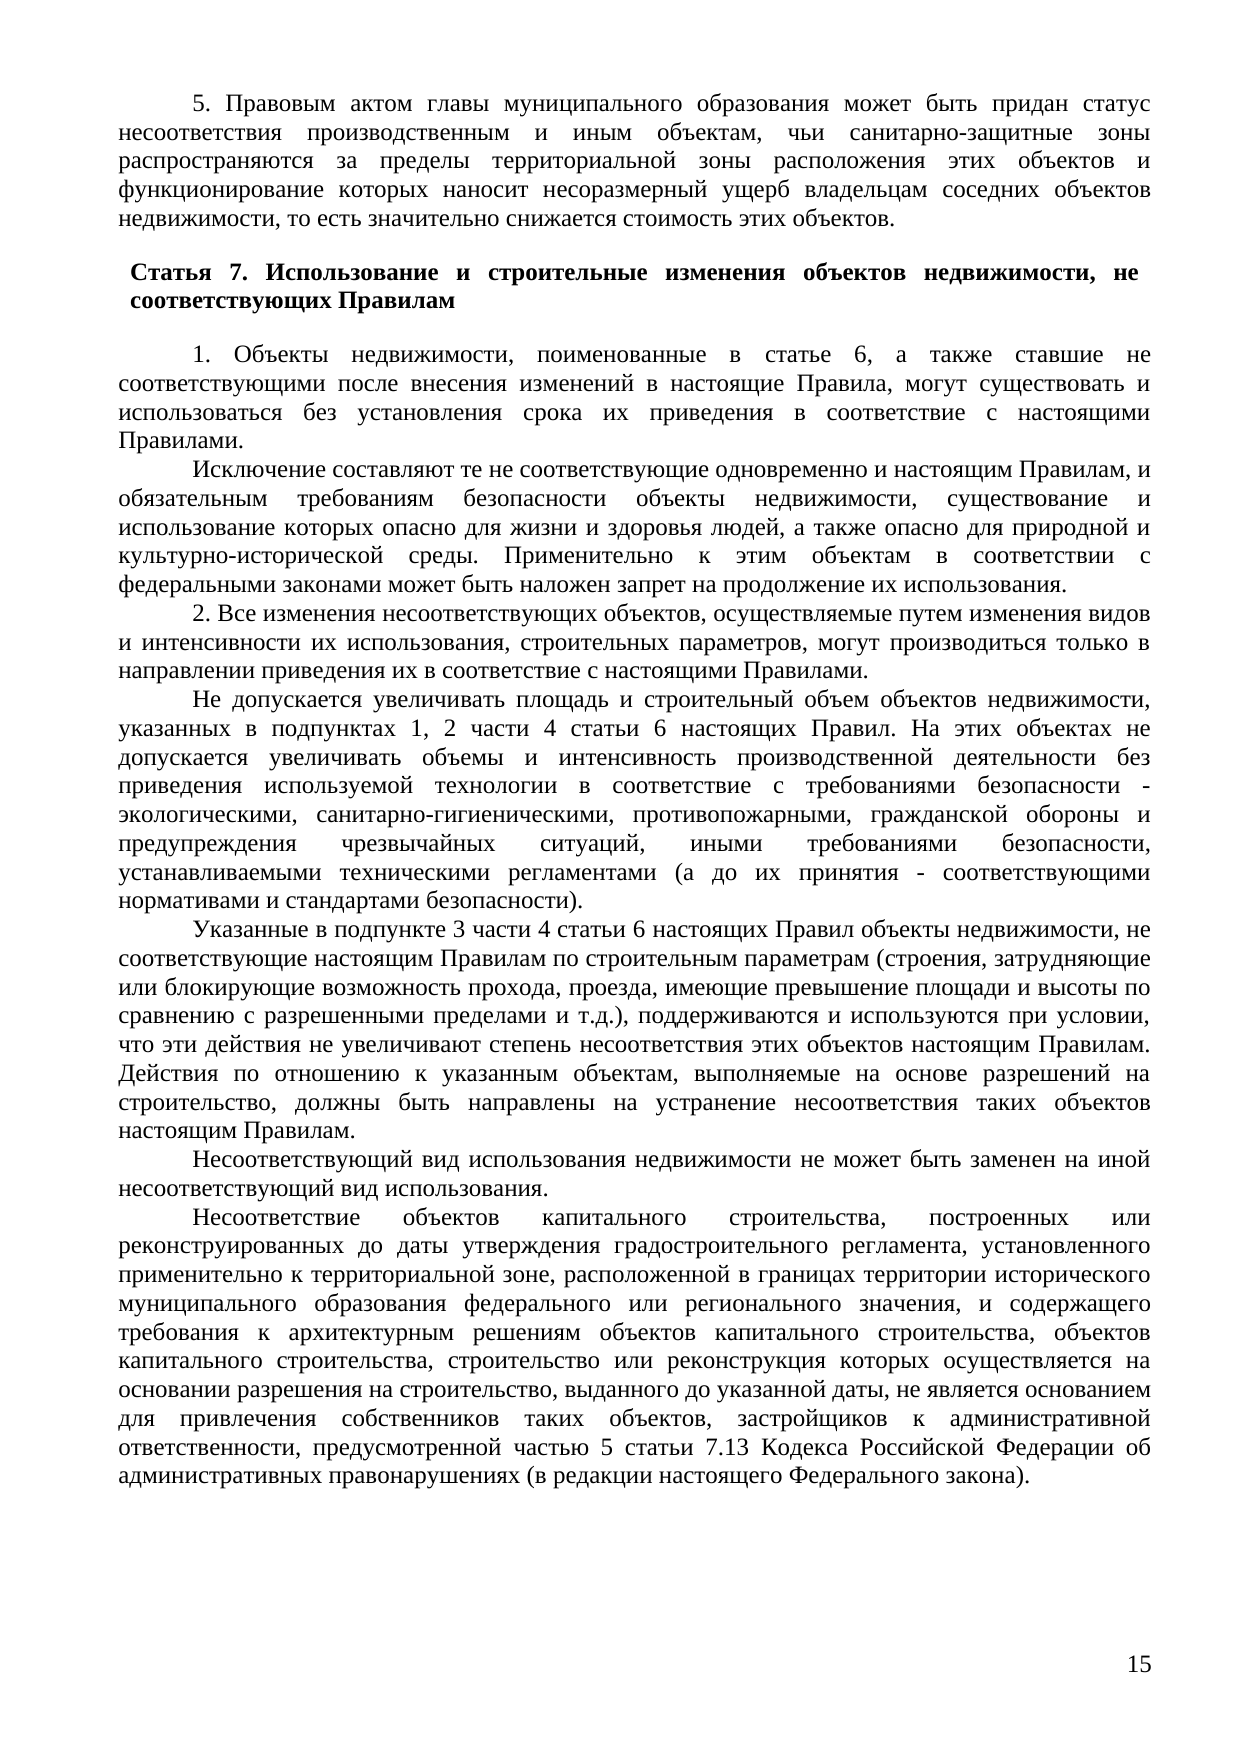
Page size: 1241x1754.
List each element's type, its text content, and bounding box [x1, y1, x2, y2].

text Исключение составляют те не соответствующие одновременно и настоящим Правилам, и обязательным требованиям безопасности объекты недвижимости, существование и использование которых опасно для жизни и здоровья людей, а также опасно для природной и культурно-исторической среды. Применительно к этим объектам в соответствии с федеральными законами может быть наложен запрет на продолжение их использования. [118, 454, 1152, 598]
text Несоответствие объектов капитального строительства, построенных или реконструированных до даты утверждения градостроительного регламента, установленного применительно к территориальной зоне, расположенной в границах территории исторического муниципального образования федерального или регионального значения, и содержащего требования к архитектурным решениям объектов капитального строительства, объектов капитального строительства, строительство или реконструкция которых осуществляется на основании разрешения на строительство, выданного до указанной даты, не является основанием для привлечения собственников таких объектов, застройщиков к административной ответственности, предусмотренной частью 5 статьи 7.13 Кодекса Российской Федерации об административных правонарушениях (в редакции настоящего Федерального закона). [118, 1202, 1152, 1489]
text Указанные в подпункте 3 части 4 статьи 6 настоящих Правил объекты недвижимости, не соответствующие настоящим Правилам по строительным параметрам (строения, затрудняющие или блокирующие возможность прохода, проезда, имеющие превышение площади и высоты по сравнению с разрешенными пределами и т.д.), поддерживаются и используются при условии, что эти действия не увеличивают степень несоответствия этих объектов настоящим Правилам. Действия по отношению к указанным объектам, выполняемые на основе разрешений на строительство, должны быть направлены на устранение несоответствия таких объектов настоящим Правилам. [118, 914, 1152, 1144]
text Статья 7. Использование и строительные изменения объектов недвижимости, не соответствующих Правилам [130, 257, 1140, 314]
text Не допускается увеличивать площадь и строительный объем объектов недвижимости, указанных в подпунктах 1, 2 части 4 статьи 6 настоящих Правил. На этих объектах не допускается увеличивать объемы и интенсивность производственной деятельности без приведения используемой технологии в соответствие с требованиями безопасности - экологическими, санитарно-гигиеническими, противопожарными, гражданской обороны и предупреждения чрезвычайных ситуаций, иными требованиями безопасности, устанавливаемыми техническими регламентами (а до их принятия - соответствующими нормативами и стандартами безопасности). [118, 684, 1152, 914]
text 5. Правовым актом главы муниципального образования может быть придан статус несоответствия производственным и иным объектам, чьи санитарно-защитные зоны распространяются за пределы территориальной зоны расположения этих объектов и функционирование которых наносит несоразмерный ущерб владельцам соседних объектов недвижимости, то есть значительно снижается стоимость этих объектов. [118, 88, 1152, 232]
text Несоответствующий вид использования недвижимости не может быть заменен на иной несоответствующий вид использования. [118, 1144, 1152, 1202]
text 1. Объекты недвижимости, поименованные в статье 6, а также ставшие не соответствующими после внесения изменений в настоящие Правила, могут существовать и использоваться без установления срока их приведения в соответствие с настоящими Правилами. [118, 339, 1152, 454]
text 2. Все изменения несоответствующих объектов, осуществляемые путем изменения видов и интенсивности их использования, строительных параметров, могут производиться только в направлении приведения их в соответствие с настоящими Правилами. [118, 598, 1152, 684]
